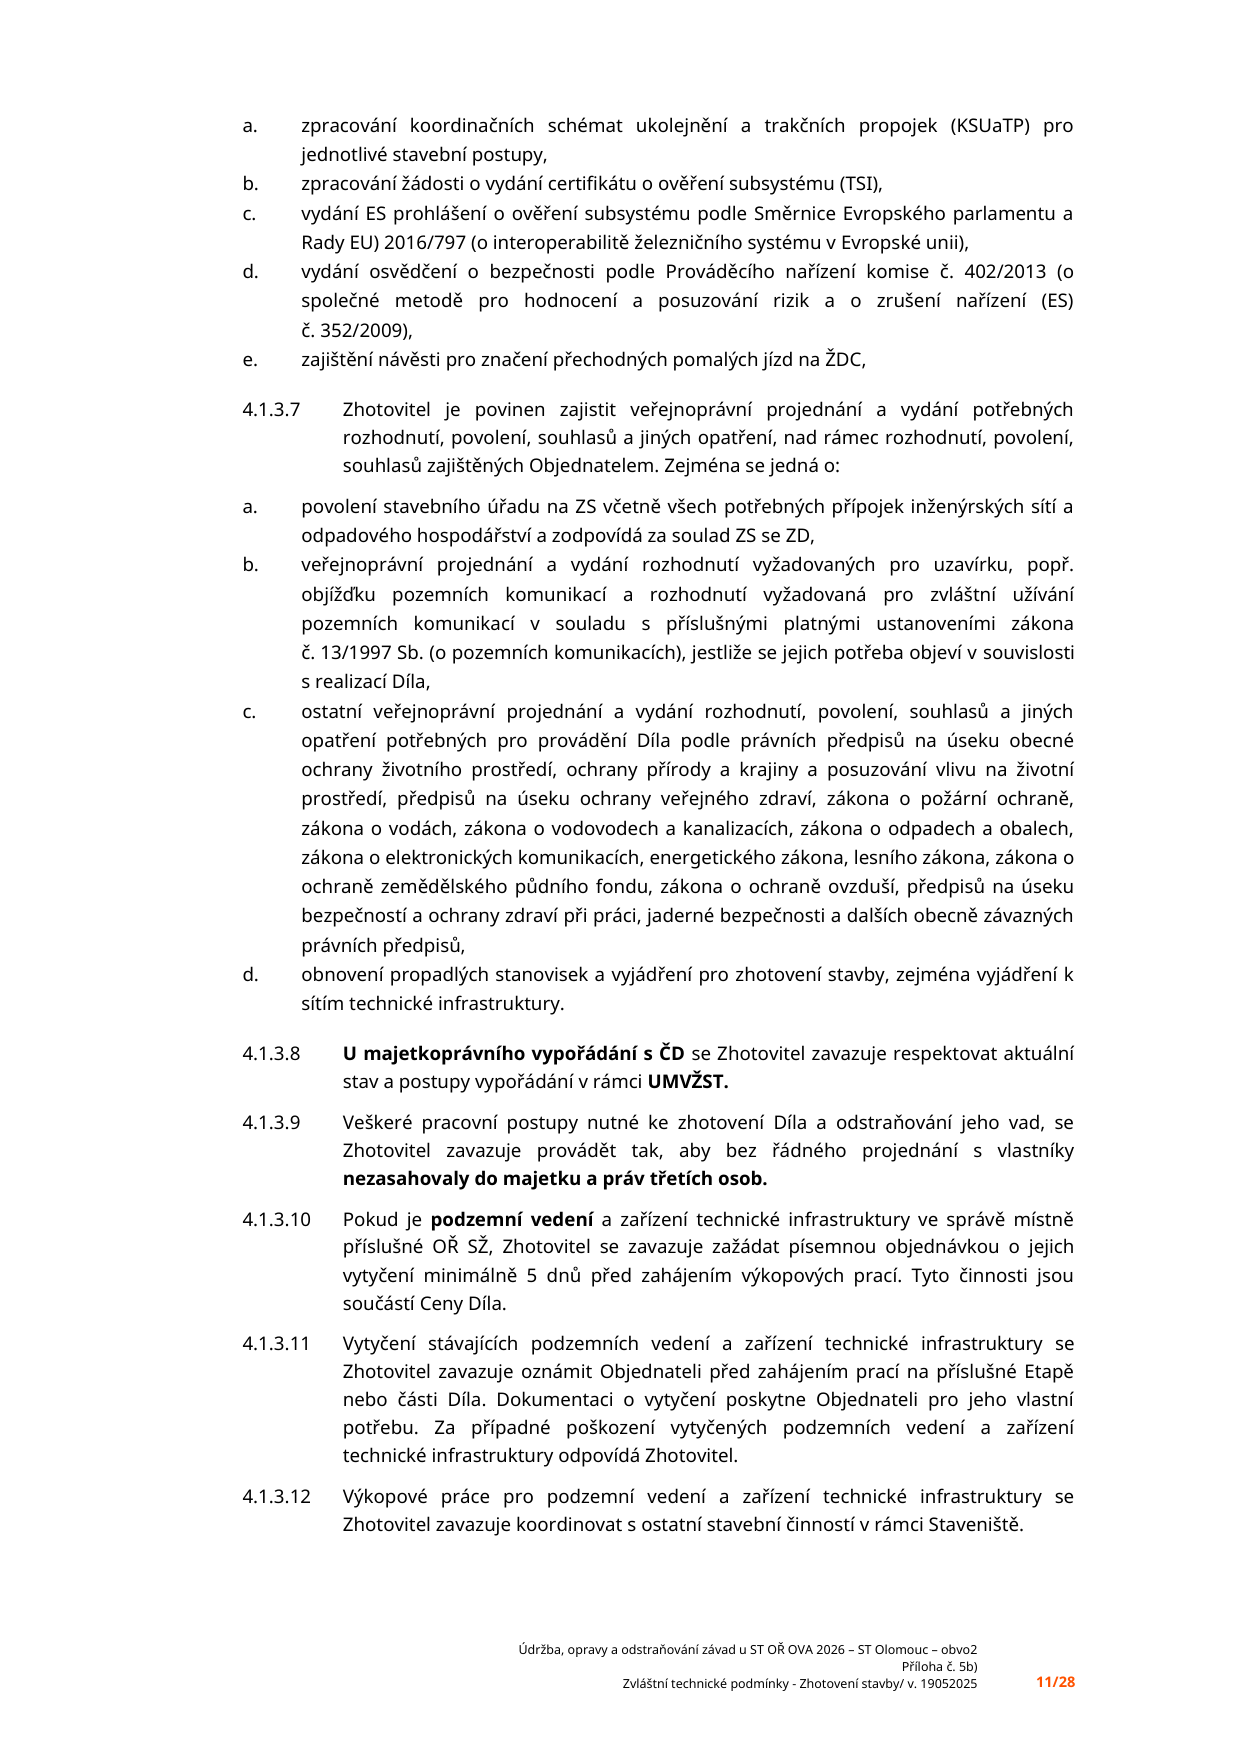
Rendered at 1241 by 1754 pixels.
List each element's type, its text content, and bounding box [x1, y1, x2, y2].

list zajištění návěsti pro značení přechodných pomalých jízd na ŽDC, [242, 346, 1075, 372]
text Vytyčení stávajících podzemních vedení a zařízení technické infrastruktury se Zhotovitel zavazuje oznámit Objednateli před zahájením prací na příslušné Etapě nebo části Díla. Dokumentaci o vytyčení poskytne Objednateli pro jeho vlastní potřebu. Za případné poškození vytyčených podzemních vedení a zařízení technické infrastruktury odpovídá Zhotovitel. [242, 1330, 1075, 1468]
list obnovení propadlých stanovisek a vyjádření pro zhotovení stavby, zejména vyjádření k sítím technické infrastruktury. [242, 961, 1075, 1016]
list vydání ES prohlášení o ověření subsystému podle Směrnice Evropského parlamentu a Rady EU) 2016/797 (o interoperabilitě železničního systému v Evropské unii), [242, 200, 1075, 255]
list vydání osvědčení o bezpečnosti podle Prováděcího nařízení komise č. 402/2013 (o společné metodě pro hodnocení a posuzování rizik a o zrušení nařízení (ES) č. 352/2009), [242, 258, 1075, 343]
text Výkopové práce pro podzemní vedení a zařízení technické infrastruktury se Zhotovitel zavazuje koordinovat s ostatní stavební činností v rámci Staveniště. [242, 1483, 1075, 1537]
list veřejnoprávní projednání a vydání rozhodnutí vyžadovaných pro uzavírku, popř. objížďku pozemních komunikací a rozhodnutí vyžadovaná pro zvláštní užívání pozemních komunikací v souladu s příslušnými platnými ustanoveními zákona č. 13/1997 Sb. (o pozemních komunikacích), jestliže se jejich potřeba objeví v souvislosti s realizací Díla, [242, 552, 1075, 694]
text U majetkoprávního vypořádání s ČD se Zhotovitel zavazuje respektovat aktuální stav a postupy vypořádání v rámci UMVŽST. [242, 1041, 1075, 1094]
list ostatní veřejnoprávní projednání a vydání rozhodnutí, povolení, souhlasů a jiných opatření potřebných pro provádění Díla podle právních předpisů na úseku obecné ochrany životního prostředí, ochrany přírody a krajiny a posuzování vlivu na životní prostředí, předpisů na úseku ochrany veřejného zdraví, zákona o požární ochraně, zákona o vodách, zákona o vodovodech a kanalizacích, zákona o odpadech a obalech, zákona o elektronických komunikacích, energetického zákona, lesního zákona, zákona o ochraně zemědělského půdního fondu, zákona o ochraně ovzduší, předpisů na úseku bezpečností a ochrany zdraví při práci, jaderné bezpečnosti a dalších obecně závazných právních předpisů, [242, 698, 1075, 958]
list povolení stavebního úřadu na ZS včetně všech potřebných přípojek inženýrských sítí a odpadového hospodářství a zodpovídá za soulad ZS se ZD, [242, 493, 1075, 548]
list zpracování žádosti o vydání certifikátu o ověření subsystému (TSI), [242, 171, 1075, 196]
text Pokud je podzemní vedení a zařízení technické infrastruktury ve správě místně příslušné OŘ SŽ, Zhotovitel se zavazuje zažádat písemnou objednávkou o jejich vytyčení minimálně 5 dnů před zahájením výkopových prací. Tyto činnosti jsou součástí Ceny Díla. [242, 1206, 1075, 1315]
list zpracování koordinačních schémat ukolejnění a trakčních propojek (KSUaTP) pro jednotlivé stavební postupy, [242, 112, 1075, 167]
text Veškeré pracovní postupy nutné ke zhotovení Díla a odstraňování jeho vad, se Zhotovitel zavazuje provádět tak, aby bez řádného projednání s vlastníky nezasahovaly do majetku a práv třetích osob. [242, 1109, 1075, 1191]
text Zhotovitel je povinen zajistit veřejnoprávní projednání a vydání potřebných rozhodnutí, povolení, souhlasů a jiných opatření, nad rámec rozhodnutí, povolení, souhlasů zajištěných Objednatelem. Zejména se jedná o: [242, 396, 1075, 478]
